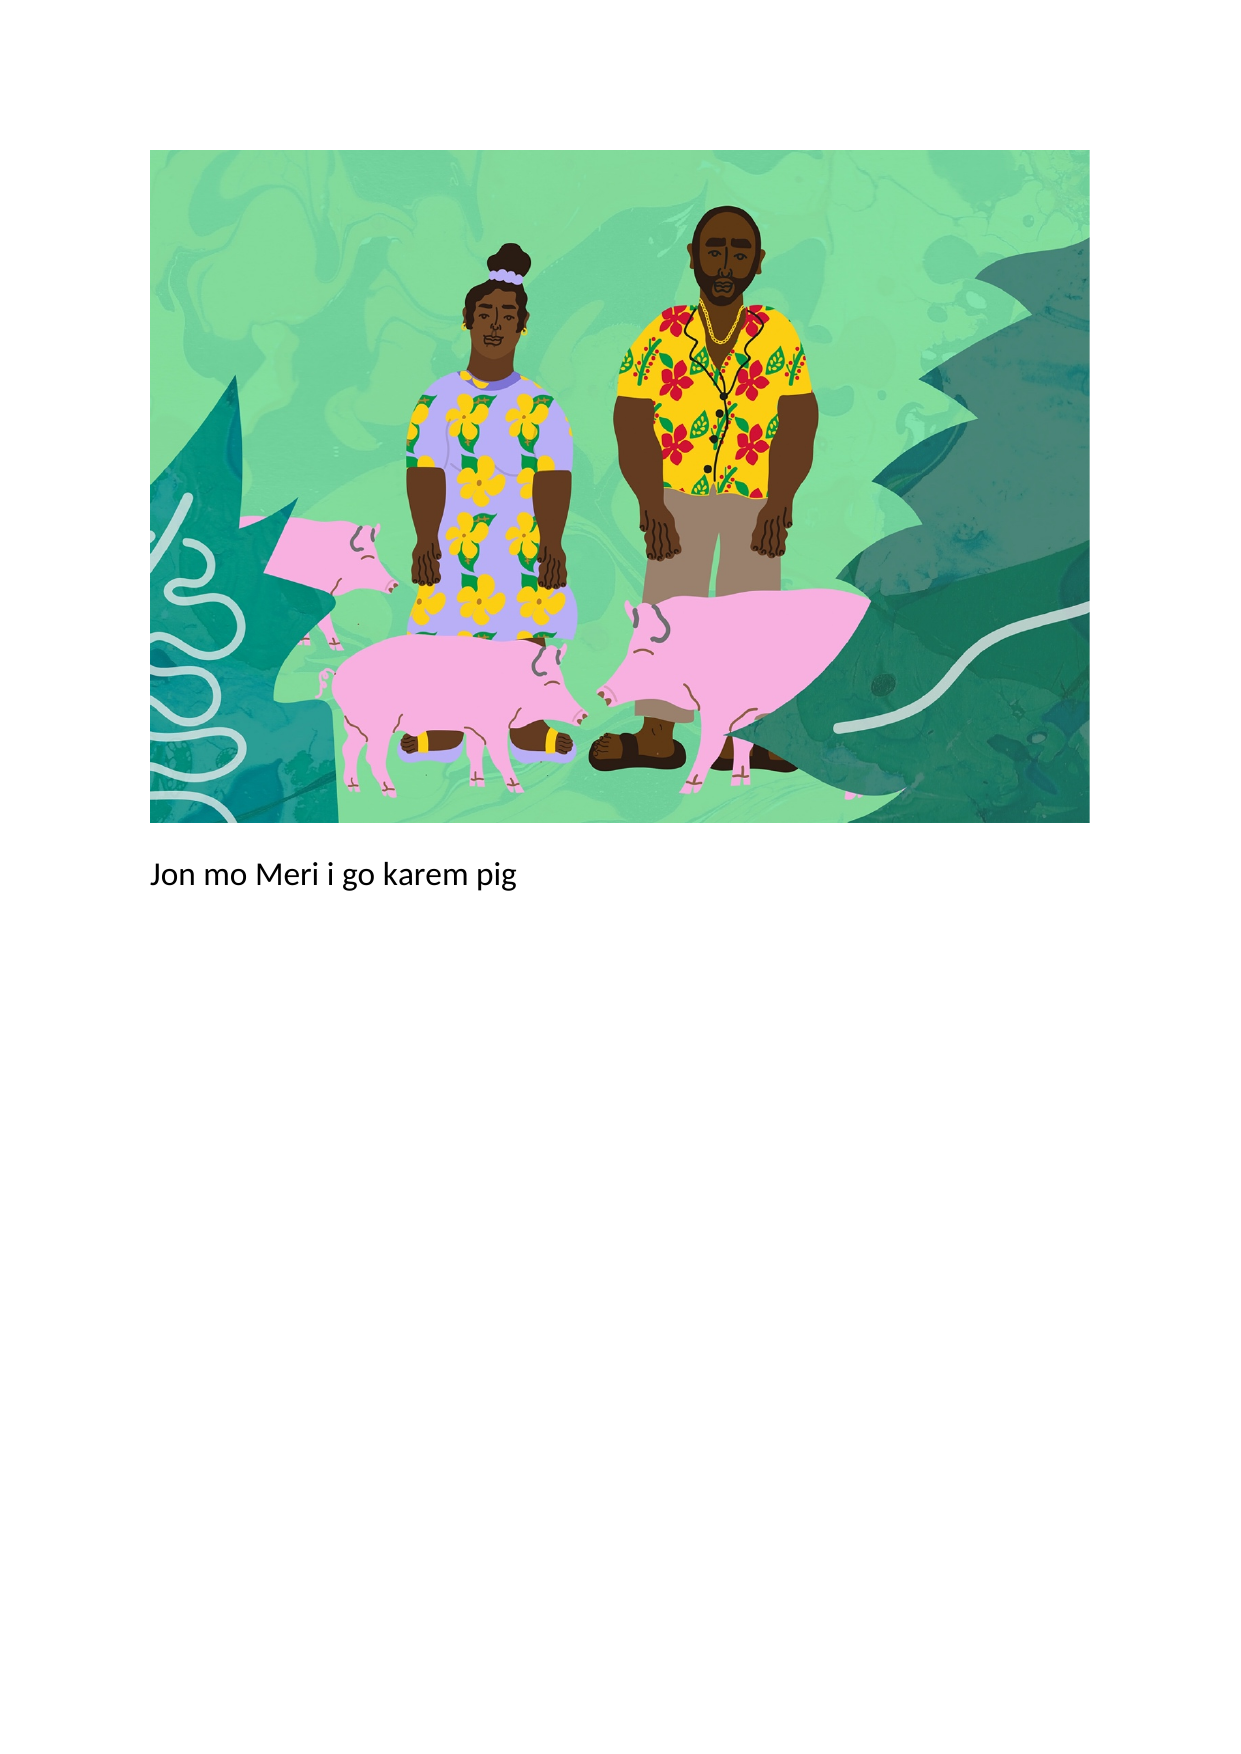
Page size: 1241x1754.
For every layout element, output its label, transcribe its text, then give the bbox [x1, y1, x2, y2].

picture [150, 150, 1090, 823]
text Jon mo Meri i go karem pig [150, 853, 1090, 894]
